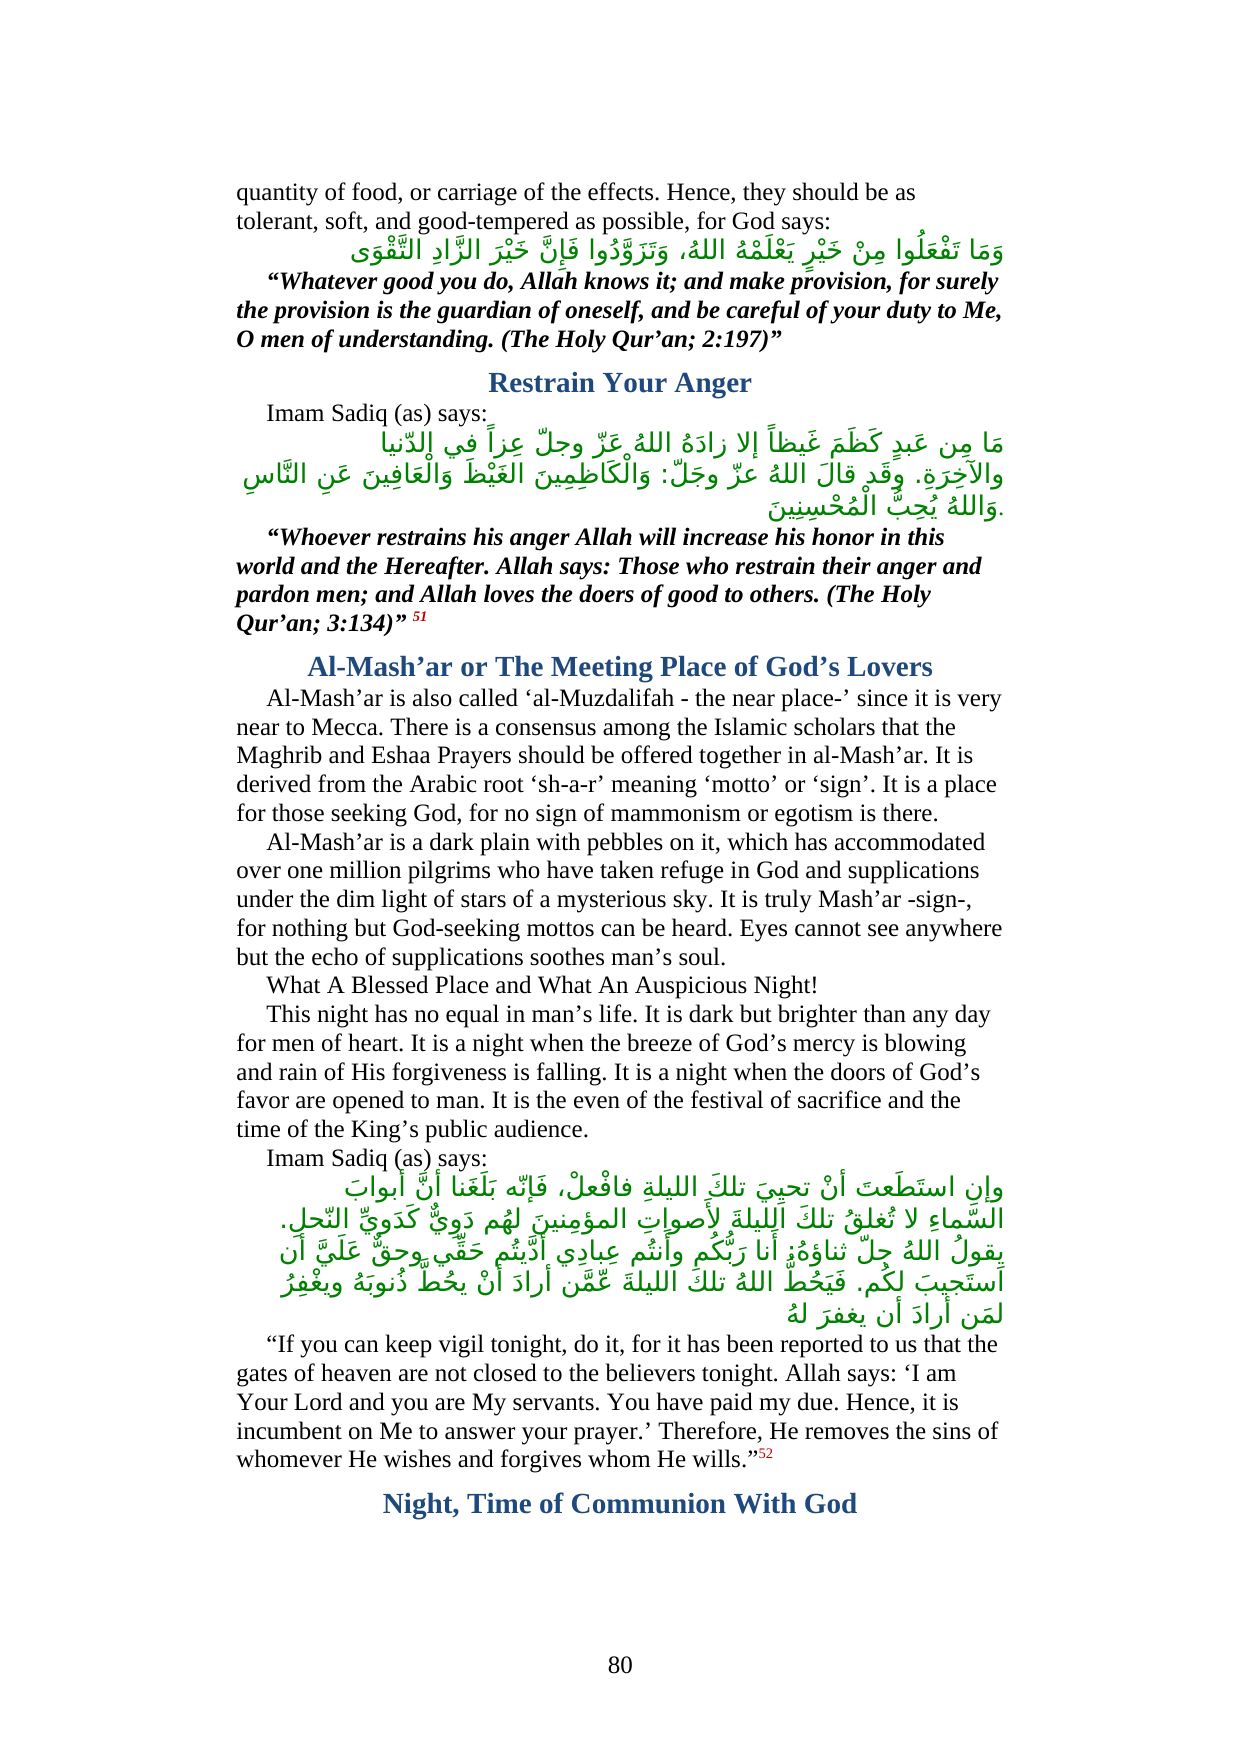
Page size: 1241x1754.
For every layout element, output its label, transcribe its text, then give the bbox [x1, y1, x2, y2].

text Al-Mash’ar is a dark plain with pebbles on it, which has accommodated over one million pilgrims who have taken refuge in God and supplications under the dim light of stars of a mysterious sky. It is truly Mash’ar -sign-, for nothing but God-seeking mottos can be heard. Eyes cannot see anywhere but the echo of supplications soothes man’s soul. [236, 827, 1004, 971]
text وإنِ استَطَعتَ أنْ تحيِيَ تلكَ الليلةِ فافْعلْ، فَإنّه بَلَغَنا أنَّ أبوابَ السّماءِ لا تُغلقُ تلكَ الليلةَ لأَصواتِ المؤمِنينَ لهُم دَوِيٌّ كَدَويِّ النّحلِ. يقولُ اللهُ جلّ ثناؤهُ: أَنا رَبُّكُم وأَنتُم عِبادِي أدَّيتُم حَقِّي وحقٌّ عَلَيَّ أن اَستَجيبَ لكُم. فَيَحُطُّ اللهُ تلكَ الليلةَ عّمَّن أرادَ أنْ يحُطَّ ذُنوبَهُ ويغْفِرُ لمَن أرادَ أن يغفرَ لهُ [236, 1172, 1004, 1329]
text “If you can keep vigil tonight, do it, for it has been reported to us that the gates of heaven are not closed to the believers tonight. Allah says: ‘I am Your Lord and you are My servants. You have paid my due. Hence, it is incumbent on Me to answer your prayer.’ Therefore, He removes the sins of whomever He wishes and forgives whom He wills.”52 [236, 1329, 1004, 1473]
text Imam Sadiq (as) says: [236, 398, 1004, 427]
subtitle Al-Mash’ar or The Meeting Place of God’s Lovers [236, 649, 1004, 683]
subtitle Night, Time of Communion With God [236, 1486, 1004, 1519]
subtitle Restrain Your Anger [236, 365, 1004, 398]
text Al-Mash’ar is also called ‘al-Muzdalifah - the near place-’ since it is very near to Mecca. There is a consensus among the Islamic scholars that the Maghrib and Eshaa Prayers should be offered together in al-Mash’ar. It is derived from the Arabic root ‘sh-a-r’ meaning ‘motto’ or ‘sign’. It is a place for those seeking God, for no sign of mammonism or egotism is there. [236, 683, 1004, 827]
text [236, 177, 1004, 235]
text وَمَا تَفْعَلُوا مِنْ خَيْرٍ يَعْلَمْهُ اللهُ، وَتَزَوَّدُوا فَإِنَّ خَيْرَ الزَّادِ التَّقْوَى [236, 235, 1004, 266]
text مَا مِن عَبدٍ كَظَمَ غَيظاً إلا زادَهُ اللهُ عَزّ وجلّ عِزاً في الدّنيا والآخِرَةِ. وقَد قالَ اللهُ عزّ وجَلّ: وَالْكَاظِمِينَ الغَيْظَ وَالْعَافِينَ عَنِ النَّاسِ وَاللهُ يُحِبُّ الْمُحْسِنِينَ. [236, 427, 1004, 522]
text What A Blessed Place and What An Auspicious Night! [236, 971, 1004, 999]
text “Whatever good you do, Allah knows it; and make provision, for surely the provision is the guardian of oneself, and be careful of your duty to Me, O men of understanding. (The Holy Qur’an; 2:197)” [236, 266, 1004, 352]
text Imam Sadiq (as) says: [236, 1143, 1004, 1172]
text This night has no equal in man’s life. It is dark but brighter than any day for men of heart. It is a night when the breeze of God’s mercy is blowing and rain of His forgiveness is falling. It is a night when the doors of God’s favor are opened to man. It is the even of the festival of sacrifice and the time of the King’s public audience. [236, 999, 1004, 1143]
text “Whoever restrains his anger Allah will increase his honor in this world and the Hereafter. Allah says: Those who restrain their anger and pardon men; and Allah loves the doers of good to others. (The Holy Qur’an; 3:134)” 51 [236, 522, 1004, 637]
